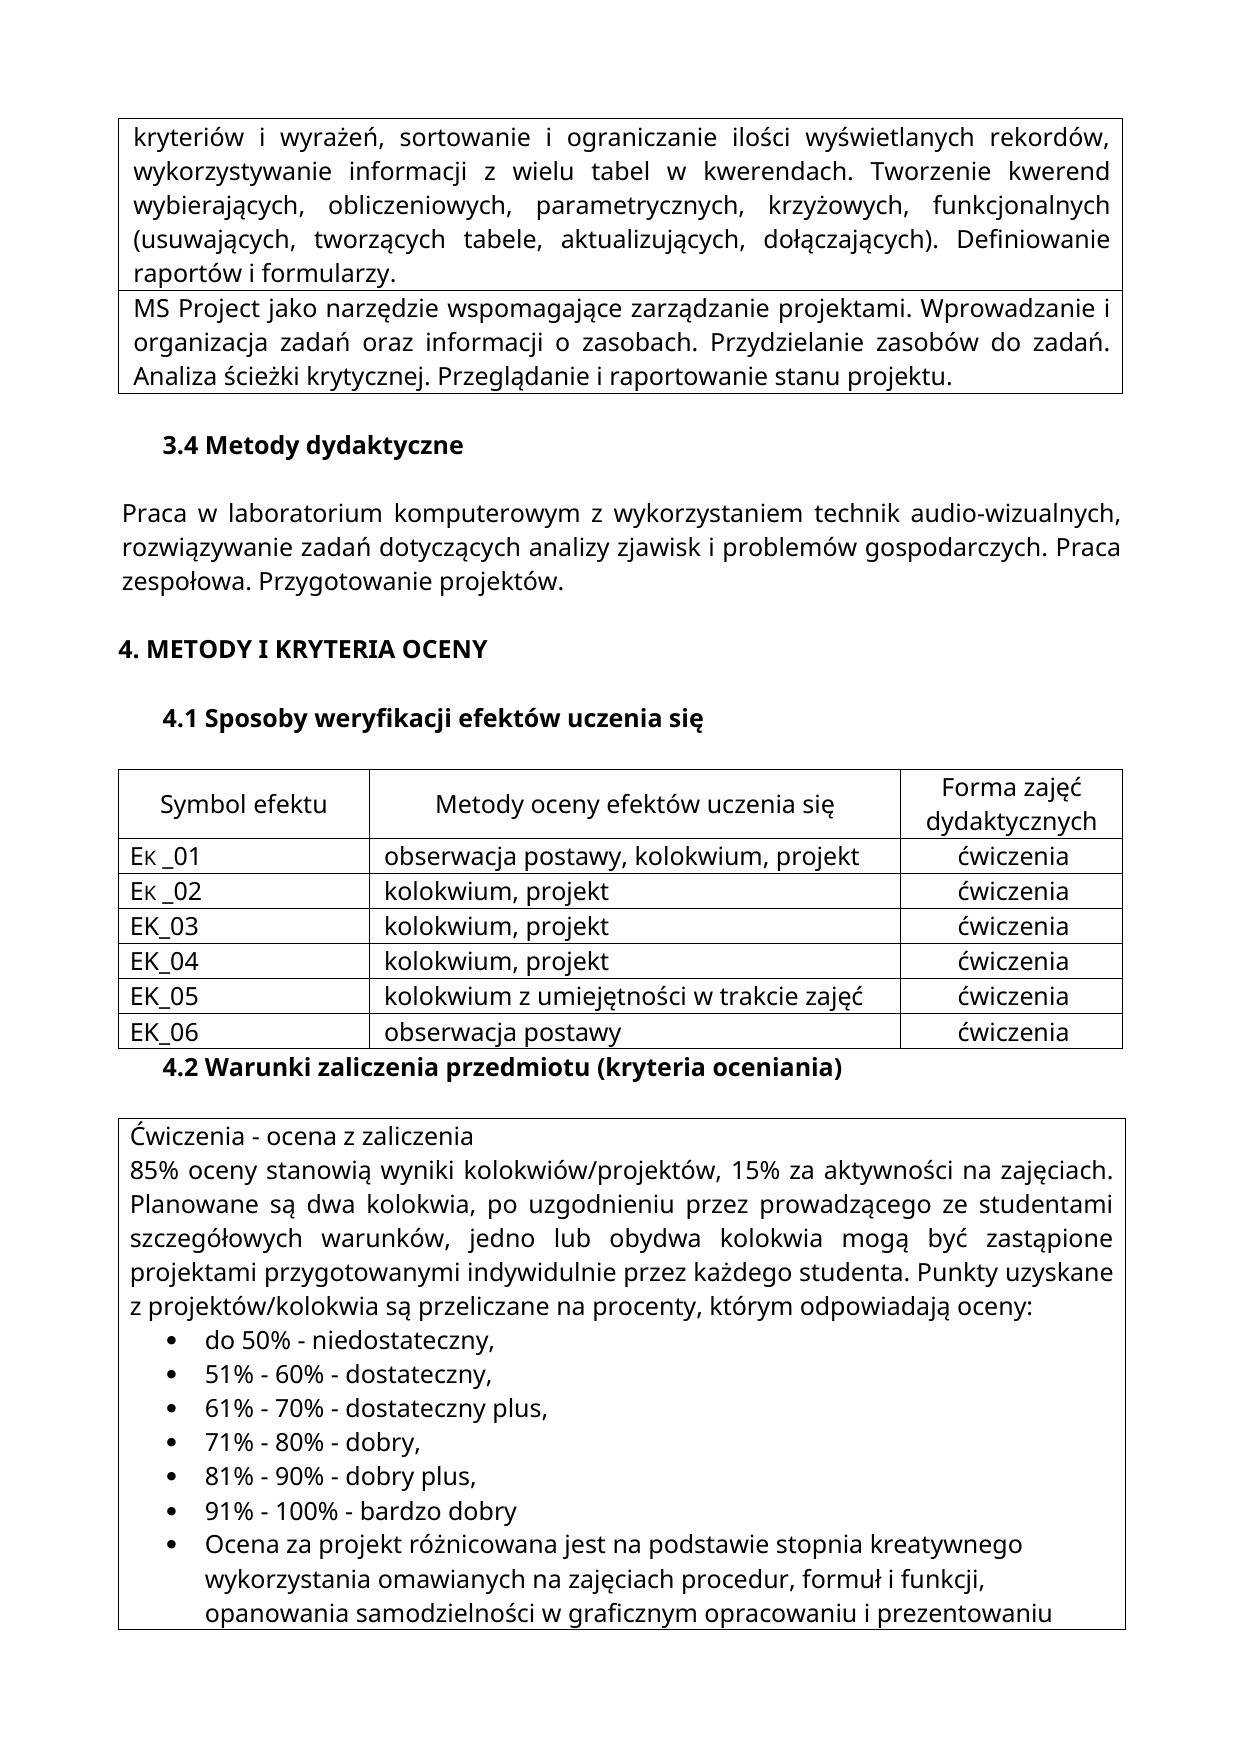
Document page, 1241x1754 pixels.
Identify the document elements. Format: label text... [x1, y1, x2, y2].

table_cell Ek _02 [119, 874, 369, 908]
table_header Metody oceny efektów uczenia się [370, 770, 900, 838]
table_cell obserwacja postawy [370, 1014, 900, 1048]
table_cell kolokwium z umiejętności w trakcie zajęć [370, 979, 900, 1013]
text 4.2 Warunki zaliczenia przedmiotu (kryteria oceniania) [162, 1049, 1122, 1083]
table_header Symbol efektu [119, 770, 369, 838]
table_cell ćwiczenia [901, 1014, 1122, 1048]
table_cell kolokwium, projekt [370, 944, 900, 978]
list Praca w laboratorium komputerowym z wykorzystaniem technik audio-wizualnych, rozwiązywanie zadań dotyczących analizy zjawisk i problemów gospodarczych. Praca zespołowa. Przygotowanie projektów. [122, 496, 1122, 598]
table_cell ćwiczenia [901, 979, 1122, 1013]
table_cell ćwiczenia [901, 944, 1122, 978]
table_cell EK_04 [119, 944, 369, 978]
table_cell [119, 119, 1122, 289]
table_cell Ek _01 [119, 839, 369, 873]
text 4.1 Sposoby weryfikacji efektów uczenia się [162, 700, 1122, 734]
table_cell MS Project jako narzędzie wspomagające zarządzanie projektami. Wprowadzanie i organizacja zadań oraz informacji o zasobach. Przydzielanie zasobów do zadań. Analiza ścieżki krytycznej. Przeglądanie i raportowanie stanu projektu. [119, 291, 1122, 393]
table_cell ćwiczenia [901, 839, 1122, 873]
text 3.4 Metody dydaktyczne [162, 428, 1122, 462]
table_cell kolokwium, projekt [370, 874, 900, 908]
table_cell obserwacja postawy, kolokwium, projekt [370, 839, 900, 873]
table_cell kolokwium, projekt [370, 909, 900, 943]
table_header Forma zajęć dydaktycznych [901, 770, 1122, 838]
table_cell EK_03 [119, 909, 369, 943]
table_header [119, 1119, 1125, 1629]
table_cell EK_06 [119, 1014, 369, 1048]
table_cell EK_05 [119, 979, 369, 1013]
table_cell ćwiczenia [901, 909, 1122, 943]
text 4. METODY I KRYTERIA OCENY [118, 632, 1122, 666]
table_cell ćwiczenia [901, 874, 1122, 908]
